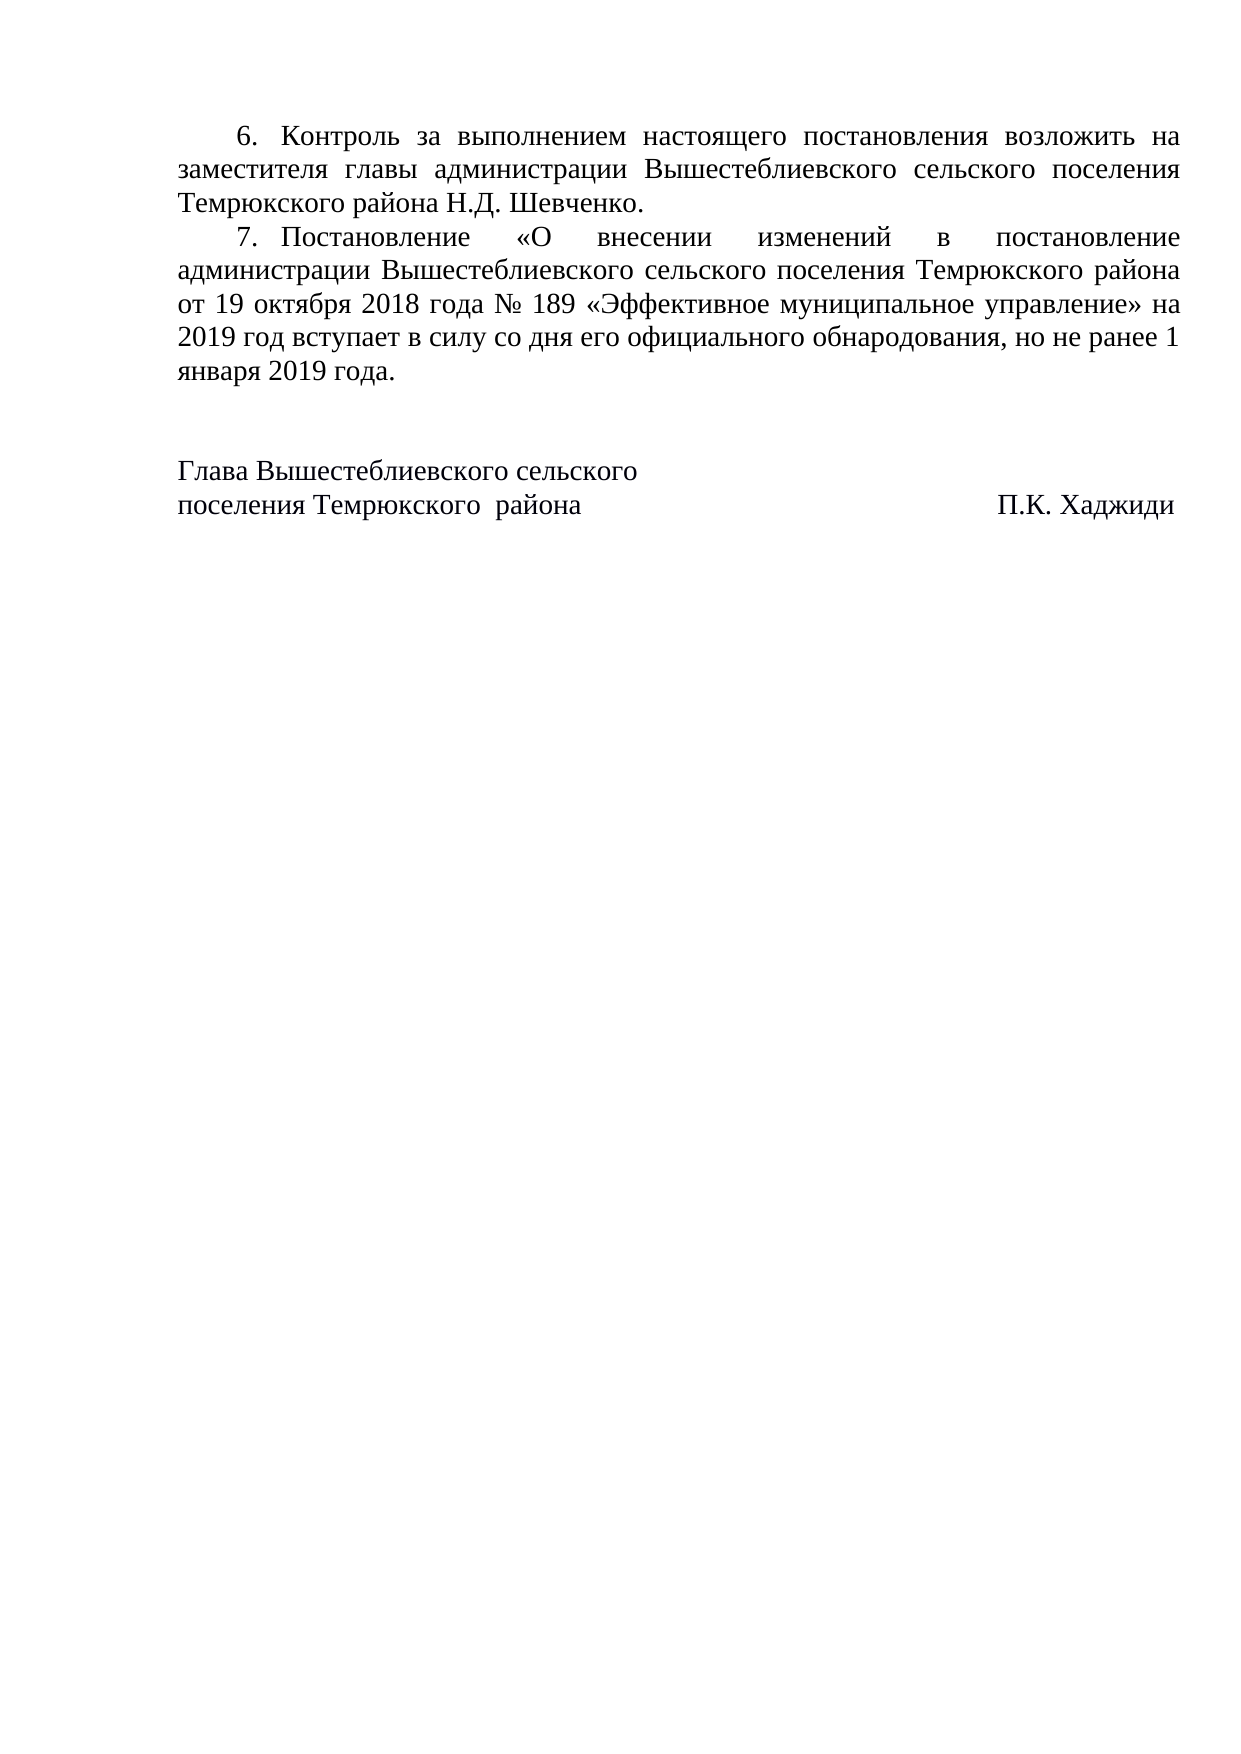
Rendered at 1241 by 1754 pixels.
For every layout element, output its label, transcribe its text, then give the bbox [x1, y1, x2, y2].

text Глава Вышестеблиевского сельского [177, 453, 1181, 487]
list Контроль за выполнением настоящего постановления возложить на заместителя главы администрации Вышестеблиевского сельского поселения Темрюкского района Н.Д. Шевченко. [177, 118, 1181, 219]
text поселения Темрюкского района П.К. Хаджиди [177, 487, 1181, 521]
list Постановление «О внесении изменений в постановление администрации Вышестеблиевского сельского поселения Темрюкского района от 19 октября 2018 года № 189 «Эффективное муниципальное управление» на 2019 год вступает в силу со дня его официального обнародования, но не ранее 1 января 2019 года. [177, 219, 1181, 386]
